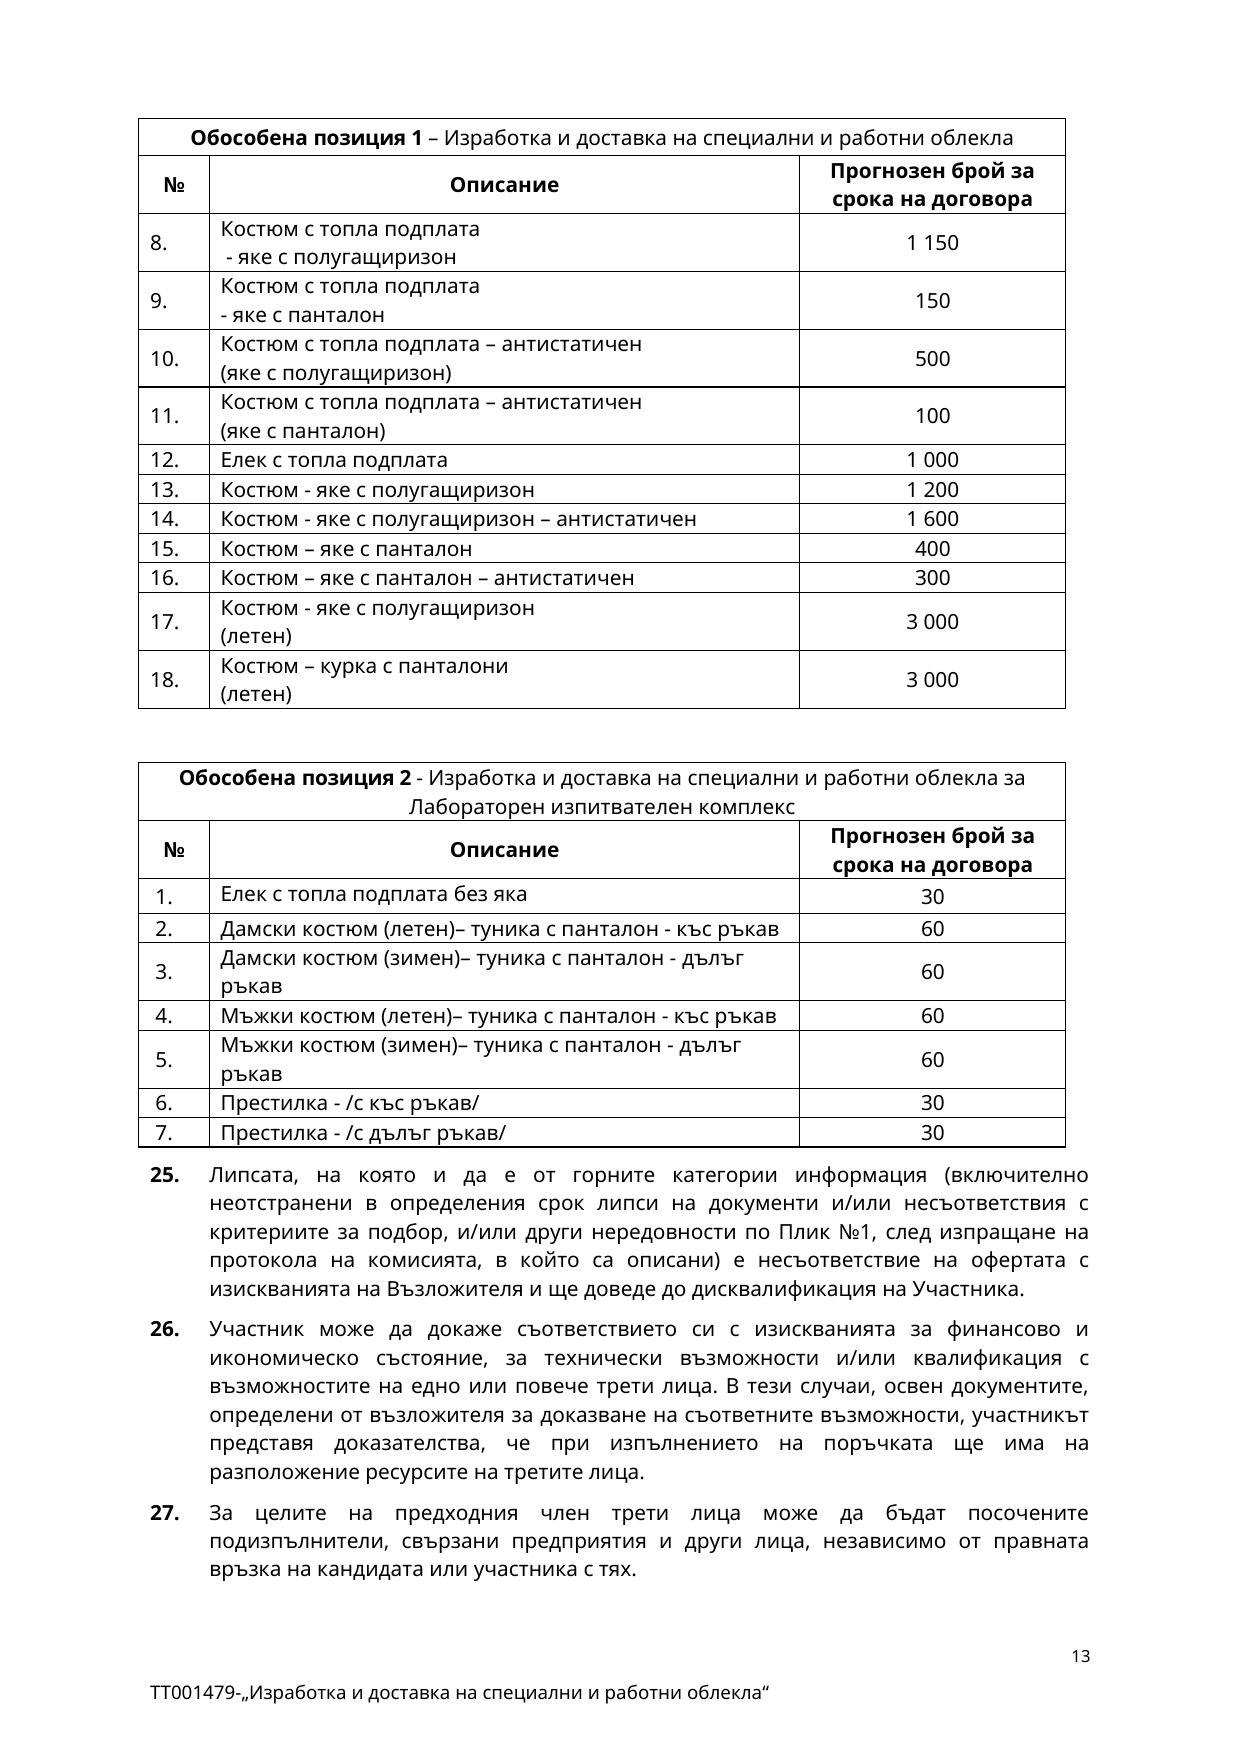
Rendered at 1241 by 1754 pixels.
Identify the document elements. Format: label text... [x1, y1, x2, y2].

table_cell 300 [800, 563, 1065, 592]
table_cell [139, 272, 209, 328]
table_cell [139, 504, 209, 533]
table_cell Елек с топла подплата [210, 445, 799, 474]
table_cell 500 [800, 330, 1065, 386]
table_cell [139, 651, 209, 708]
table_cell [139, 330, 209, 386]
table_cell [139, 388, 209, 444]
table_cell 1 150 [800, 214, 1065, 271]
table_cell Костюм с топла подплата – антистатичен (яке с панталон) [210, 388, 799, 444]
table_cell [139, 534, 209, 562]
table_cell 150 [800, 272, 1065, 328]
table_cell Описание [210, 156, 799, 213]
table_cell Костюм – яке с панталон [210, 534, 799, 562]
table_cell Костюм – курка с панталони (летен) [210, 651, 799, 708]
table_cell Дамски костюм (летен)– туника с панталон - къс ръкав [210, 914, 799, 942]
table_cell [139, 1118, 209, 1146]
table_cell [139, 214, 209, 271]
table_header Обособена позиция 1 – Изработка и доставка на специални и работни облекла [139, 119, 1065, 155]
table_cell Престилка - /с дълъг ръкав/ [210, 1118, 799, 1146]
table_cell Престилка - /с къс ръкав/ [210, 1089, 799, 1117]
table_cell Костюм с топла подплата - яке с панталон [210, 272, 799, 328]
table_cell № [139, 156, 209, 213]
table_cell [139, 1031, 209, 1087]
table_cell 30 [800, 1118, 1065, 1146]
table_cell Елек с топла подплата без яка [210, 879, 799, 913]
table_cell [139, 879, 209, 913]
table_cell Мъжки костюм (летен)– туника с панталон - къс ръкав [210, 1001, 799, 1029]
list Липсата, на която и да е от горните категории информация (включително неотстранени в определения срок липси на документи и/или несъответствия с критериите за подбор, и/или други нередовности по Плик №1, след изпращане на протокола на комисията, в който са описани) е несъответствие на офертата с изискванията на Възложителя и ще доведе до дисквалификация на Участника. [150, 1160, 1090, 1302]
table_cell 1 200 [800, 475, 1065, 503]
table_cell Костюм - яке с полугащиризон (летен) [210, 593, 799, 650]
list Участник може да докаже съответствието си с изискванията за финансово и икономическо състояние, за технически възможности и/или квалификация с възможностите на едно или повече трети лица. В тези случаи, освен документите, определени от възложителя за доказване на съответните възможности, участникът представя доказателства, че при изпълнението на поръчката ще има на разположение ресурсите на третите лица. [150, 1314, 1090, 1485]
table_cell 3 000 [800, 651, 1065, 708]
table_cell [139, 1089, 209, 1117]
table_cell 60 [800, 1031, 1065, 1087]
table_cell 60 [800, 943, 1065, 1000]
table_cell 60 [800, 914, 1065, 942]
list За целите на предходния член трети лица може да бъдат посочените подизпълнители, свързани предприятия и други лица, независимо от правната връзка на кандидата или участника с тях. [150, 1498, 1090, 1583]
table_cell Прогнозен брой за срока на договора [800, 821, 1065, 878]
table_cell Прогнозен брой за срока на договора [800, 156, 1065, 213]
table_cell Костюм - яке с полугащиризон – антистатичен [210, 504, 799, 533]
table_cell 100 [800, 388, 1065, 444]
table_cell 60 [800, 1001, 1065, 1029]
table_cell 30 [800, 1089, 1065, 1117]
table_cell 400 [800, 534, 1065, 562]
table_cell [139, 593, 209, 650]
table_cell [139, 1001, 209, 1029]
table_cell Костюм – яке с панталон – антистатичен [210, 563, 799, 592]
table_cell [139, 445, 209, 474]
table_cell 1 600 [800, 504, 1065, 533]
table_cell 3 000 [800, 593, 1065, 650]
table_cell Костюм с топла подплата - яке с полугащиризон [210, 214, 799, 271]
table_cell [139, 475, 209, 503]
table_header Обособена позиция 2 - Изработка и доставка на специални и работни облекла за Лабораторен изпитвателен комплекс [139, 763, 1065, 820]
table_cell Описание [210, 821, 799, 878]
table_cell [139, 563, 209, 592]
table_cell [139, 914, 209, 942]
table_cell Дамски костюм (зимен)– туника с панталон - дълъг ръкав [210, 943, 799, 1000]
table_cell 1 000 [800, 445, 1065, 474]
table_cell 30 [800, 879, 1065, 913]
table_cell Мъжки костюм (зимен)– туника с панталон - дълъг ръкав [210, 1031, 799, 1087]
table_cell № [139, 821, 209, 878]
table_cell Костюм с топла подплата – антистатичен (яке с полугащиризон) [210, 330, 799, 386]
table_cell [139, 943, 209, 1000]
table_cell Костюм - яке с полугащиризон [210, 475, 799, 503]
